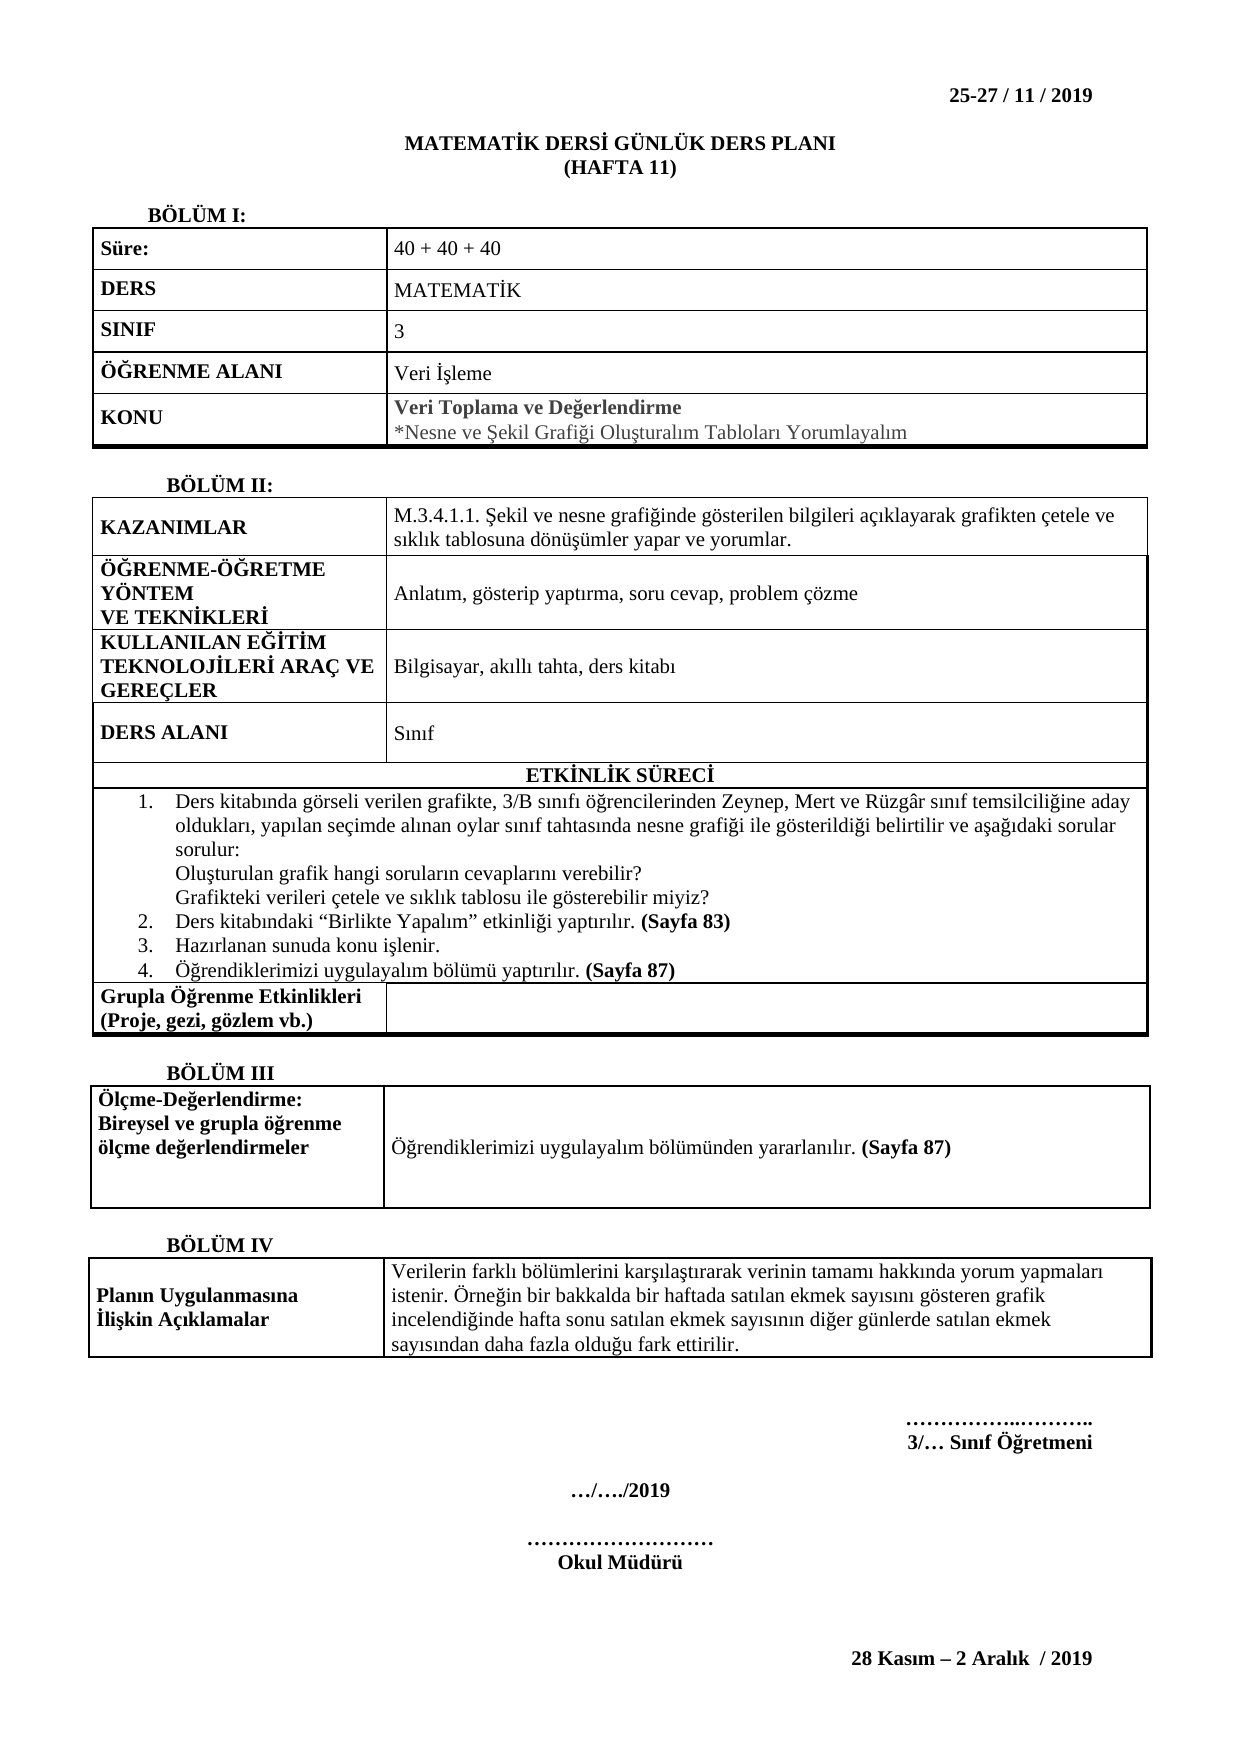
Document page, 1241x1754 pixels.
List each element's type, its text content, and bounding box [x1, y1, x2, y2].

text BÖLÜM II: [148, 473, 1092, 497]
table_cell Veri İşleme [388, 353, 1146, 392]
table_header Planın Uygulanmasına İlişkin Açıklamalar [90, 1259, 383, 1356]
table_cell Anlatım, gösterip yaptırma, soru cevap, problem çözme [387, 556, 1146, 629]
text 25-27 / 11 / 2019 [148, 83, 1092, 107]
table_cell KONU [94, 394, 386, 444]
table_header Öğrendiklerimizi uygulayalım bölümünden yararlanılır. (Sayfa 87) [385, 1087, 1149, 1207]
table_cell Ders kitabında görseli verilen grafikte, 3/B sınıfı öğrencilerinden Zeynep, Mert ve Rüzgâr sınıf temsilciliğine aday oldukları, yapılan seçimde alınan oylar sınıf tahtasında nesne grafiği ile gösterildiği belirtilir ve aşağıdaki sorular sorulur: Oluşturulan grafik hangi soruların cevaplarını verebilir? Grafikteki verileri çetele ve sıklık tablosu ile gösterebilir miyiz? Ders kitabındaki “Birlikte Yapalım” etkinliği yaptırılır. (Sayfa 83) Hazırlanan sunuda konu işlenir. Öğrendiklerimizi uygulayalım bölümü yaptırılır. (Sayfa 87) [94, 789, 1146, 982]
table_cell DERS [94, 270, 386, 310]
subtitle BÖLÜM III [148, 1061, 1092, 1084]
text ……………..……….. [148, 1406, 1092, 1430]
text ……………………… [148, 1526, 1092, 1550]
text 28 Kasım – 2 Aralık / 2019 [148, 1646, 1092, 1670]
table_cell KULLANILAN EĞİTİM TEKNOLOJİLERİ ARAÇ VE GEREÇLER [93, 630, 386, 702]
text MATEMATİK DERSİ GÜNLÜK DERS PLANI [148, 131, 1092, 155]
text (HAFTA 11) [148, 155, 1092, 179]
table_cell ÖĞRENME-ÖĞRETME YÖNTEM VE TEKNİKLERİ [93, 556, 386, 629]
table_cell 3 [388, 311, 1146, 351]
table_header 40 + 40 + 40 [388, 229, 1146, 268]
table_cell Bilgisayar, akıllı tahta, ders kitabı [387, 630, 1146, 702]
table_cell DERS ALANI [94, 703, 386, 761]
table_cell Grupla Öğrenme Etkinlikleri (Proje, gezi, gözlem vb.) [94, 983, 386, 1032]
table_header KAZANIMLAR [93, 498, 386, 555]
table_header Süre: [94, 229, 386, 268]
text 3/… Sınıf Öğretmeni [148, 1430, 1092, 1454]
text …/…./2019 [148, 1478, 1092, 1502]
text BÖLÜM I: [148, 203, 1092, 227]
table_cell Sınıf [387, 703, 1146, 761]
table_cell MATEMATİK [388, 270, 1146, 310]
table_cell ÖĞRENME ALANI [94, 353, 386, 392]
table_cell [387, 984, 1146, 1032]
table_header Verilerin farklı bölümlerini karşılaştırarak verinin tamamı hakkında yorum yapmaları istenir. Örneğin bir bakkalda bir haftada satılan ekmek sayısını gösteren grafik incelendiğinde hafta sonu satılan ekmek sayısının diğer günlerde satılan ekmek sayısından daha fazla olduğu fark ettirilir. [385, 1259, 1150, 1356]
table_cell Veri Toplama ve Değerlendirme *Nesne ve Şekil Grafiği Oluşturalım Tabloları Yorumlayalım [388, 394, 1146, 444]
table_cell SINIF [94, 311, 386, 351]
table_cell ETKİNLİK SÜRECİ [94, 763, 1146, 787]
table_header M.3.4.1.1. Şekil ve nesne grafiğinde gösterilen bilgileri açıklayarak grafikten çetele ve sıklık tablosuna dönüşümler yapar ve yorumlar. [387, 498, 1147, 555]
text Okul Müdürü [148, 1550, 1092, 1574]
table_header Ölçme-Değerlendirme: Bireysel ve grupla öğrenme ölçme değerlendirmeler [92, 1087, 383, 1207]
subtitle BÖLÜM IV [148, 1233, 1092, 1257]
